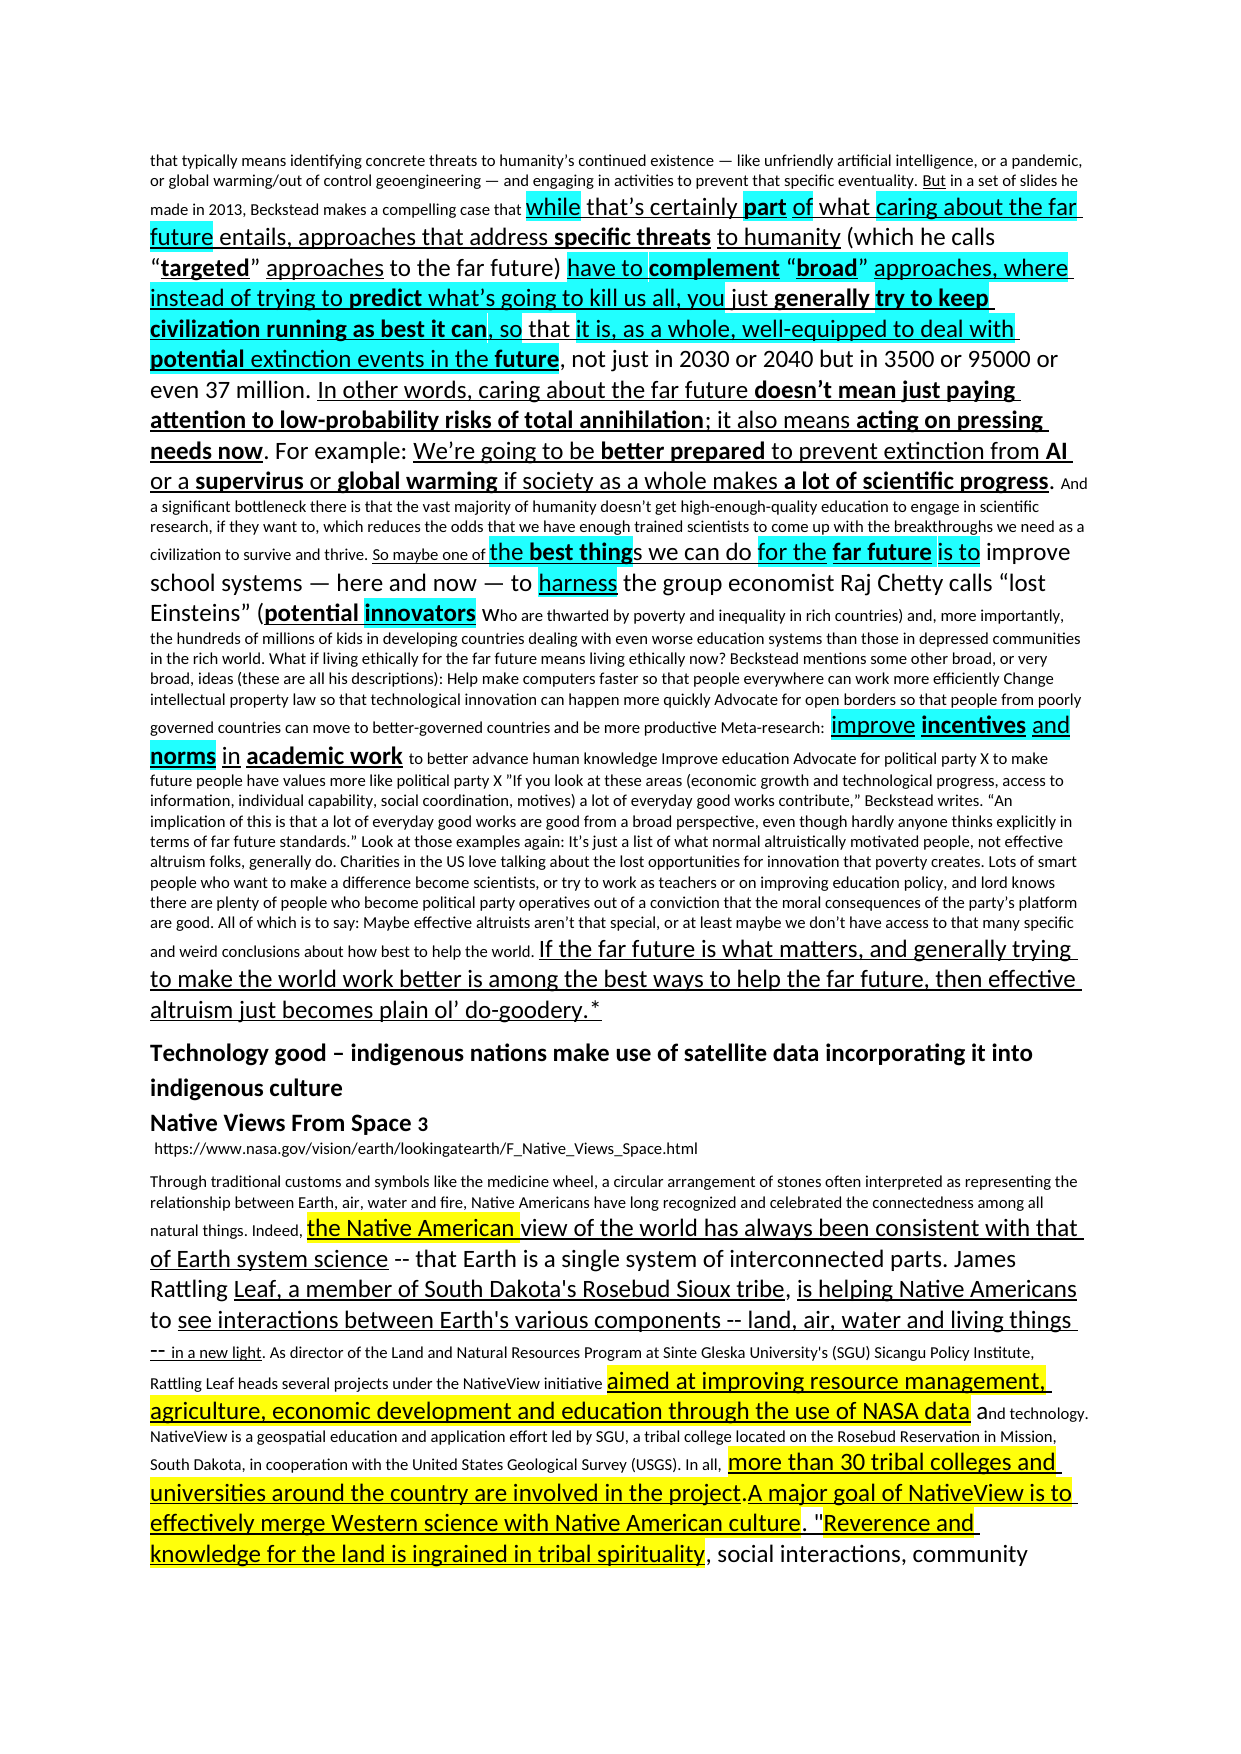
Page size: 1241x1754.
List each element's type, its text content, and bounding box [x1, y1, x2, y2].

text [150, 1172, 1090, 1568]
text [150, 150, 1090, 1024]
text Native Views From Space 3 https://www.nasa.gov/vision/earth/lookingatearth/F_Native_Views_Space.html [150, 1107, 1090, 1159]
text Technology good – indigenous nations make use of satellite data incorporating it into indigenous culture [150, 1037, 1090, 1102]
